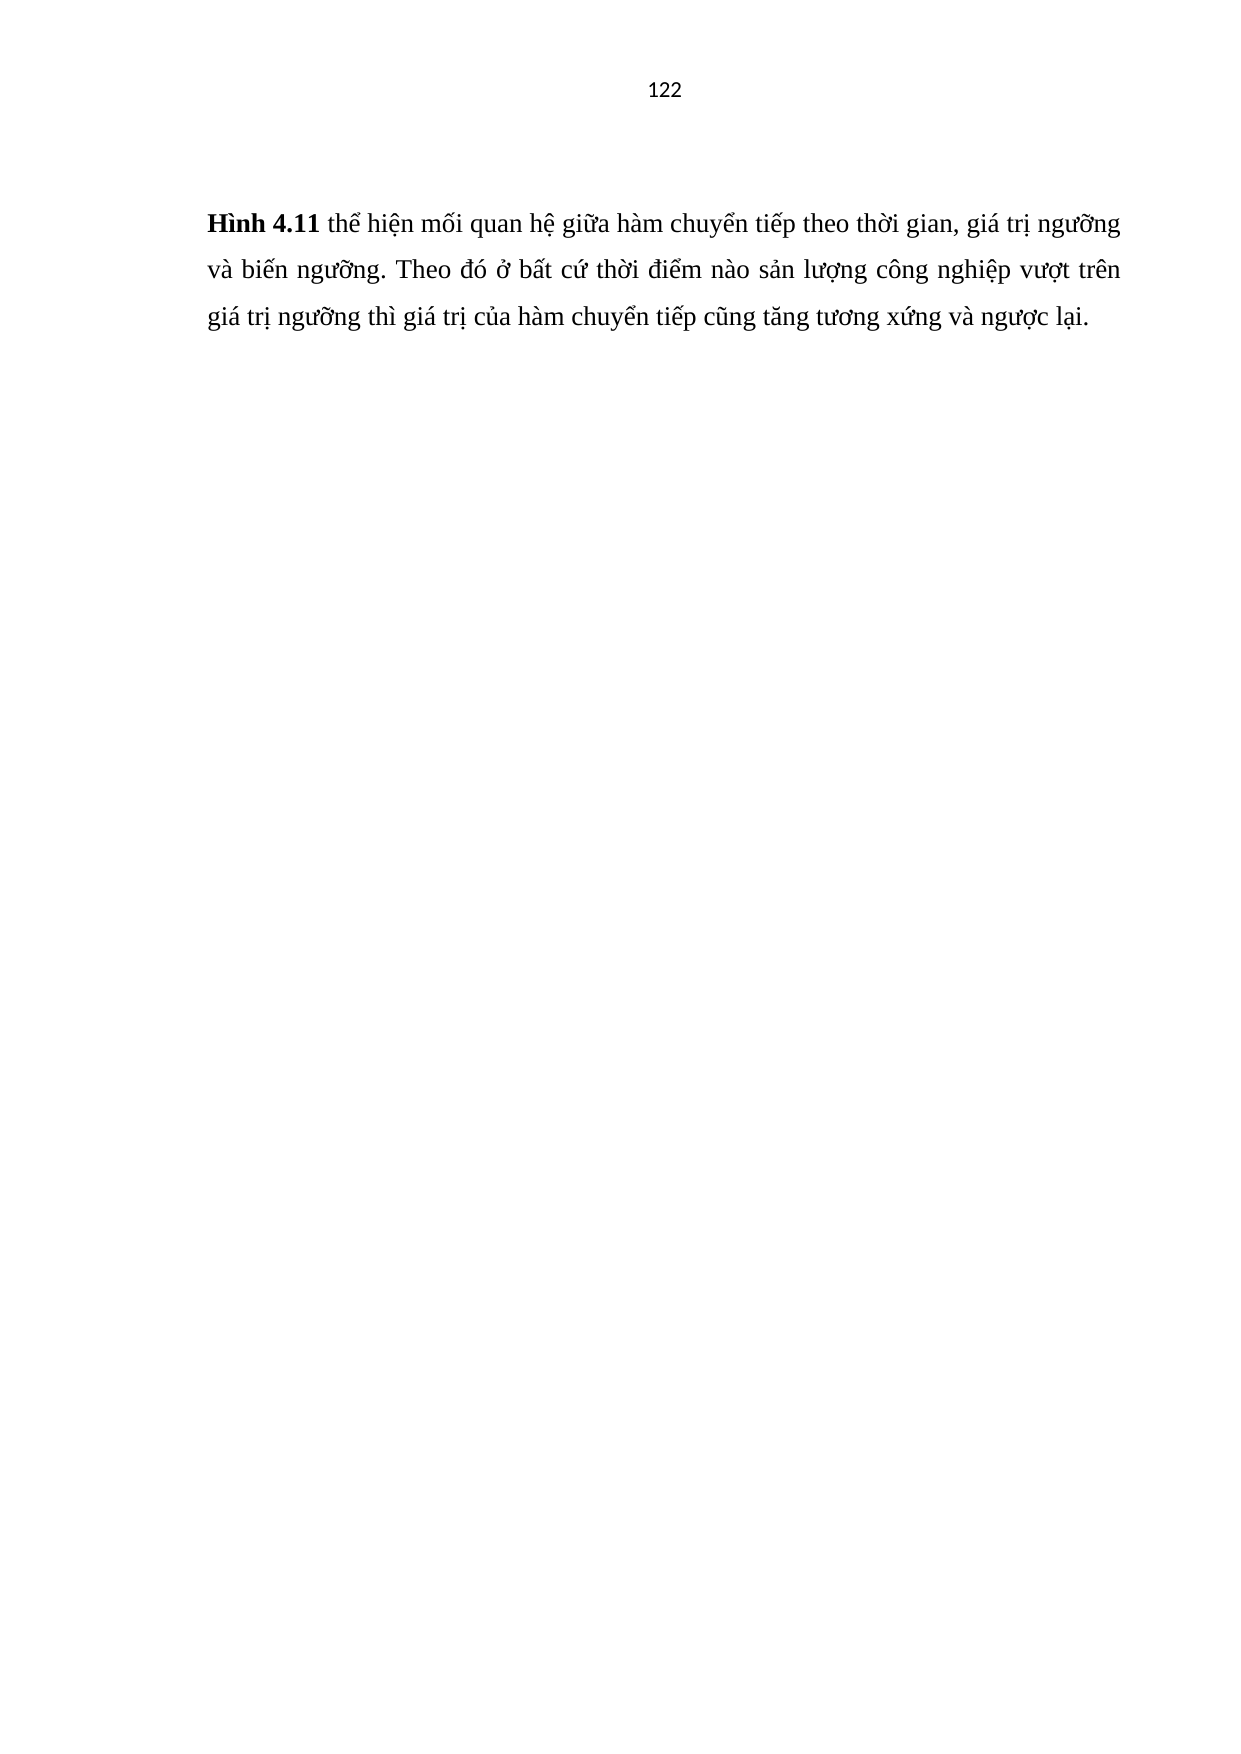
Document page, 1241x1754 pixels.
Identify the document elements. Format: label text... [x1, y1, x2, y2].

text Hình 4.11 thể hiện mối quan hệ giữa hàm chuyển tiếp theo thời gian, giá trị ngưỡng và biến ngưỡng. Theo đó ở bất cứ thời điểm nào sản lượng công nghiệp vượt trên giá trị ngưỡng thì giá trị của hàm chuyển tiếp cũng tăng tương xứng và ngược lại. [207, 207, 1122, 331]
